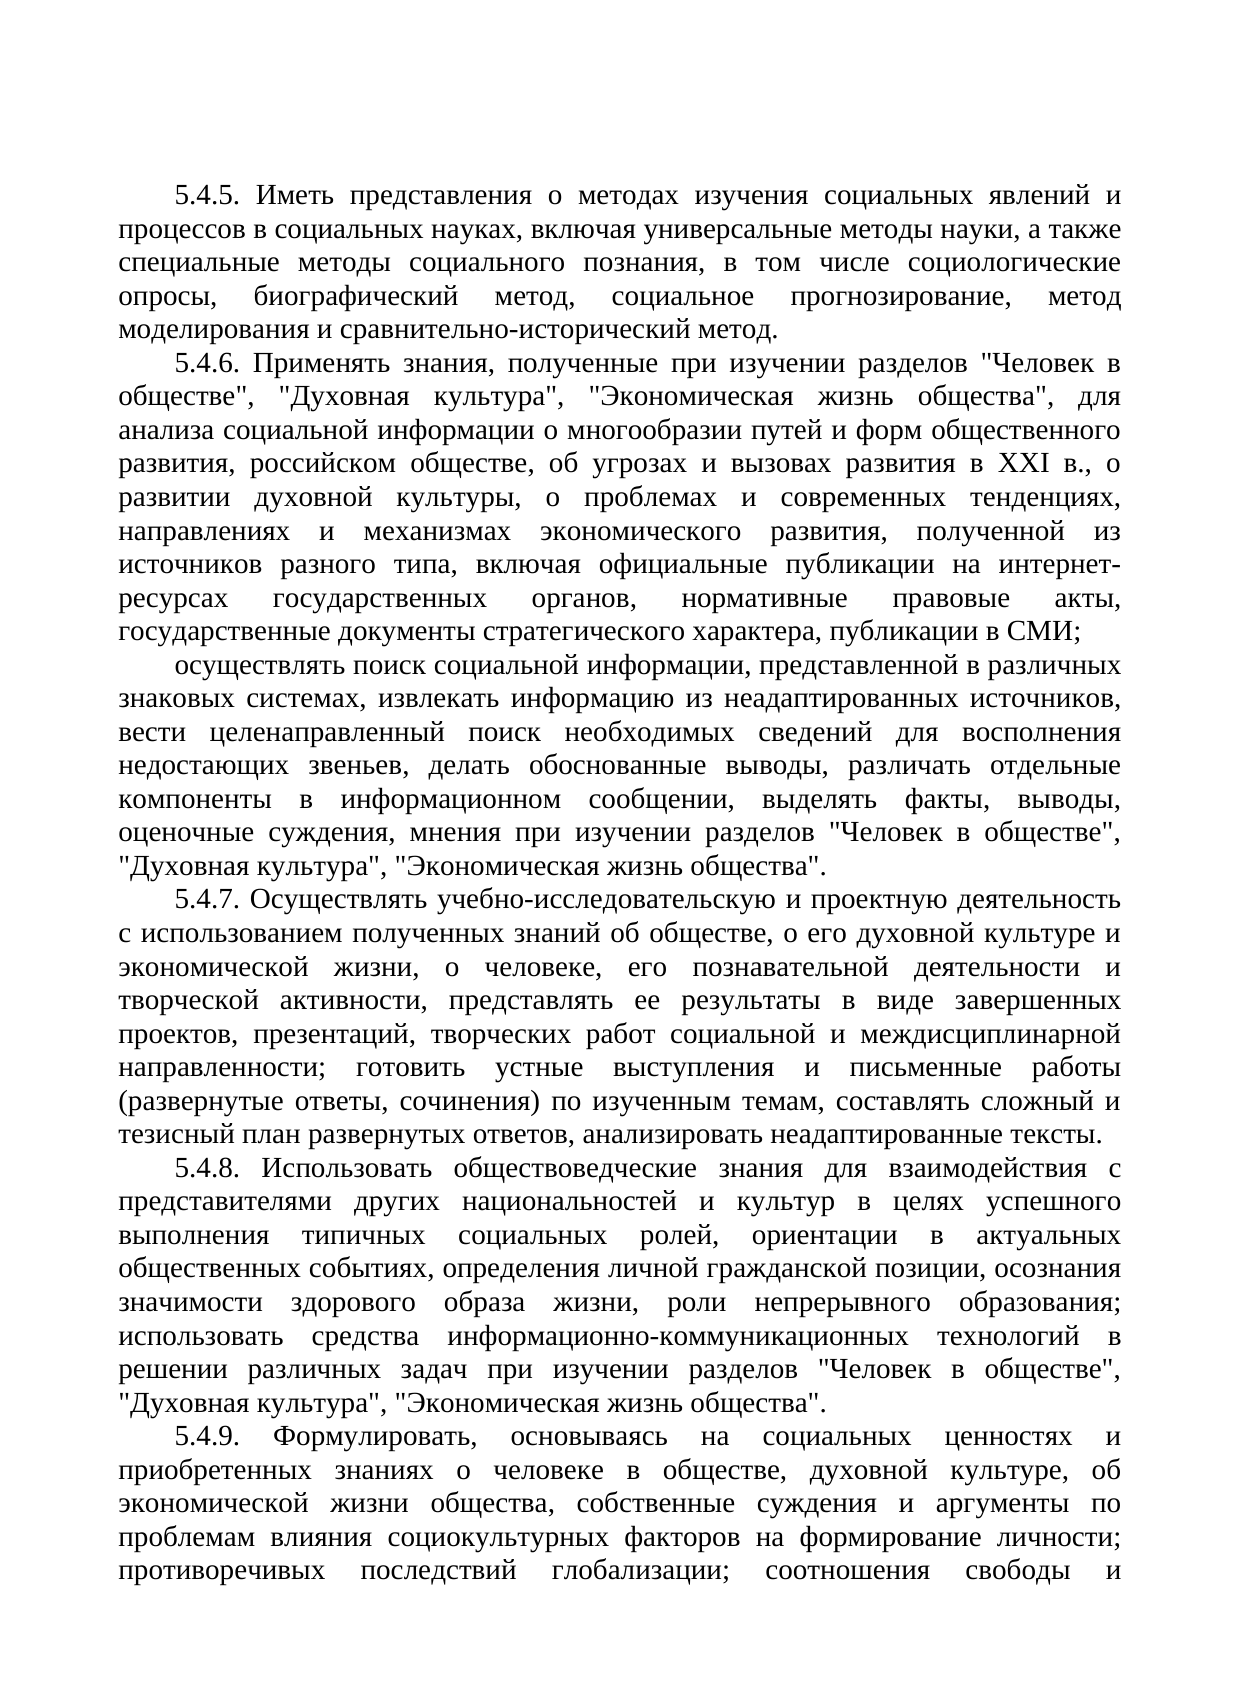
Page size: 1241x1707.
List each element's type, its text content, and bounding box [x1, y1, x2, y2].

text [118, 1418, 1122, 1586]
text 5.4.5. Иметь представления о методах изучения социальных явлений и процессов в социальных науках, включая универсальные методы науки, а также специальные методы социального познания, в том числе социологические опросы, биографический метод, социальное прогнозирование, метод моделирования и сравнительно-исторический метод. [118, 177, 1122, 345]
text осуществлять поиск социальной информации, представленной в различных знаковых системах, извлекать информацию из неадаптированных источников, вести целенаправленный поиск необходимых сведений для восполнения недостающих звеньев, делать обоснованные выводы, различать отдельные компоненты в информационном сообщении, выделять факты, выводы, оценочные суждения, мнения при изучении разделов "Человек в обществе", "Духовная культура", "Экономическая жизнь общества". [118, 647, 1122, 882]
text 5.4.7. Осуществлять учебно-исследовательскую и проектную деятельность с использованием полученных знаний об обществе, о его духовной культуре и экономической жизни, о человеке, его познавательной деятельности и творческой активности, представлять ее результаты в виде завершенных проектов, презентаций, творческих работ социальной и междисциплинарной направленности; готовить устные выступления и письменные работы (развернутые ответы, сочинения) по изученным темам, составлять сложный и тезисный план развернутых ответов, анализировать неадаптированные тексты. [118, 882, 1122, 1150]
text 5.4.6. Применять знания, полученные при изучении разделов "Человек в обществе", "Духовная культура", "Экономическая жизнь общества", для анализа социальной информации о многообразии путей и форм общественного развития, российском обществе, об угрозах и вызовах развития в XXI в., о развитии духовной культуры, о проблемах и современных тенденциях, направлениях и механизмах экономического развития, полученной из источников разного типа, включая официальные публикации на интернет-ресурсах государственных органов, нормативные правовые акты, государственные документы стратегического характера, публикации в СМИ; [118, 345, 1122, 647]
text 5.4.8. Использовать обществоведческие знания для взаимодействия с представителями других национальностей и культур в целях успешного выполнения типичных социальных ролей, ориентации в актуальных общественных событиях, определения личной гражданской позиции, осознания значимости здорового образа жизни, роли непрерывного образования; использовать средства информационно-коммуникационных технологий в решении различных задач при изучении разделов "Человек в обществе", "Духовная культура", "Экономическая жизнь общества". [118, 1150, 1122, 1418]
